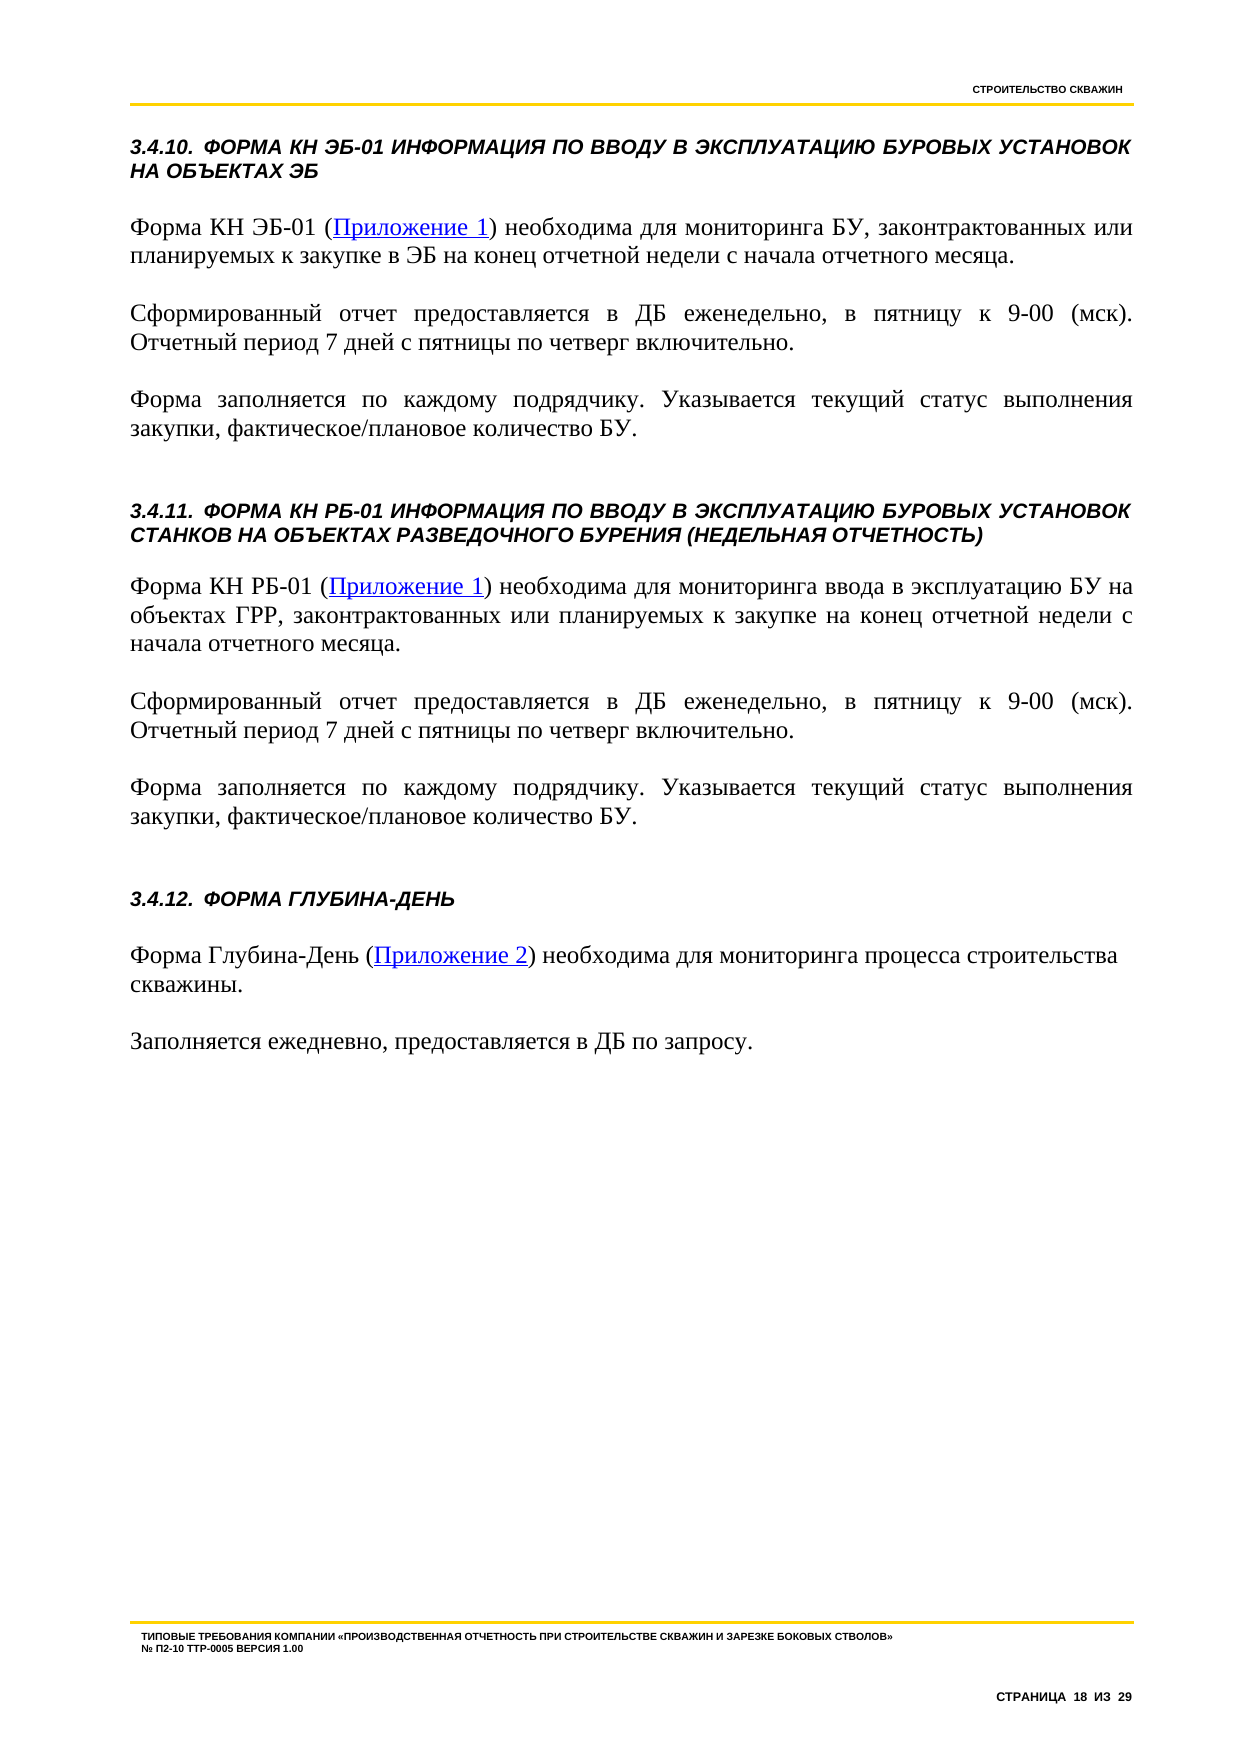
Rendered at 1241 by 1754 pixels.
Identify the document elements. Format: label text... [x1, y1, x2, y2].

text Сформированный отчет предоставляется в ДБ еженедельно, в пятницу к 9-00 (мск). Отчетный период 7 дней с пятницы по четверг включительно. [130, 298, 1134, 355]
list Форма КН РБ-01 Информация по вводу в эксплуатацию буровых установок станков на объектах разведочного бурения (недельная отчетность) [130, 499, 1134, 547]
list Форма Глубина-день [130, 887, 1134, 911]
text Форма заполняется по каждому подрядчику. Указывается текущий статус выполнения закупки, фактическое/плановое количество БУ. [130, 384, 1134, 442]
text Форма Глубина-День (Приложение 2) необходима для мониторинга процесса строительства скважины. [130, 940, 1134, 997]
text Сформированный отчет предоставляется в ДБ еженедельно, в пятницу к 9-00 (мск). Отчетный период 7 дней с пятницы по четверг включительно. [130, 686, 1134, 743]
text Форма КН РБ-01 (Приложение 1) необходима для мониторинга ввода в эксплуатацию БУ на объектах ГРР, законтрактованных или планируемых к закупке на конец отчетной недели с начала отчетного месяца. [130, 571, 1134, 657]
text Заполняется ежедневно, предоставляется в ДБ по запросу. [130, 1026, 1134, 1055]
list Форма КН ЭБ-01 Информация по вводу в эксплуатацию буровых установок на объектах ЭБ [130, 135, 1134, 183]
text Форма заполняется по каждому подрядчику. Указывается текущий статус выполнения закупки, фактическое/плановое количество БУ. [130, 772, 1134, 830]
text Форма КН ЭБ-01 (Приложение 1) необходима для мониторинга БУ, законтрактованных или планируемых к закупке в ЭБ на конец отчетной недели с начала отчетного месяца. [130, 212, 1134, 269]
